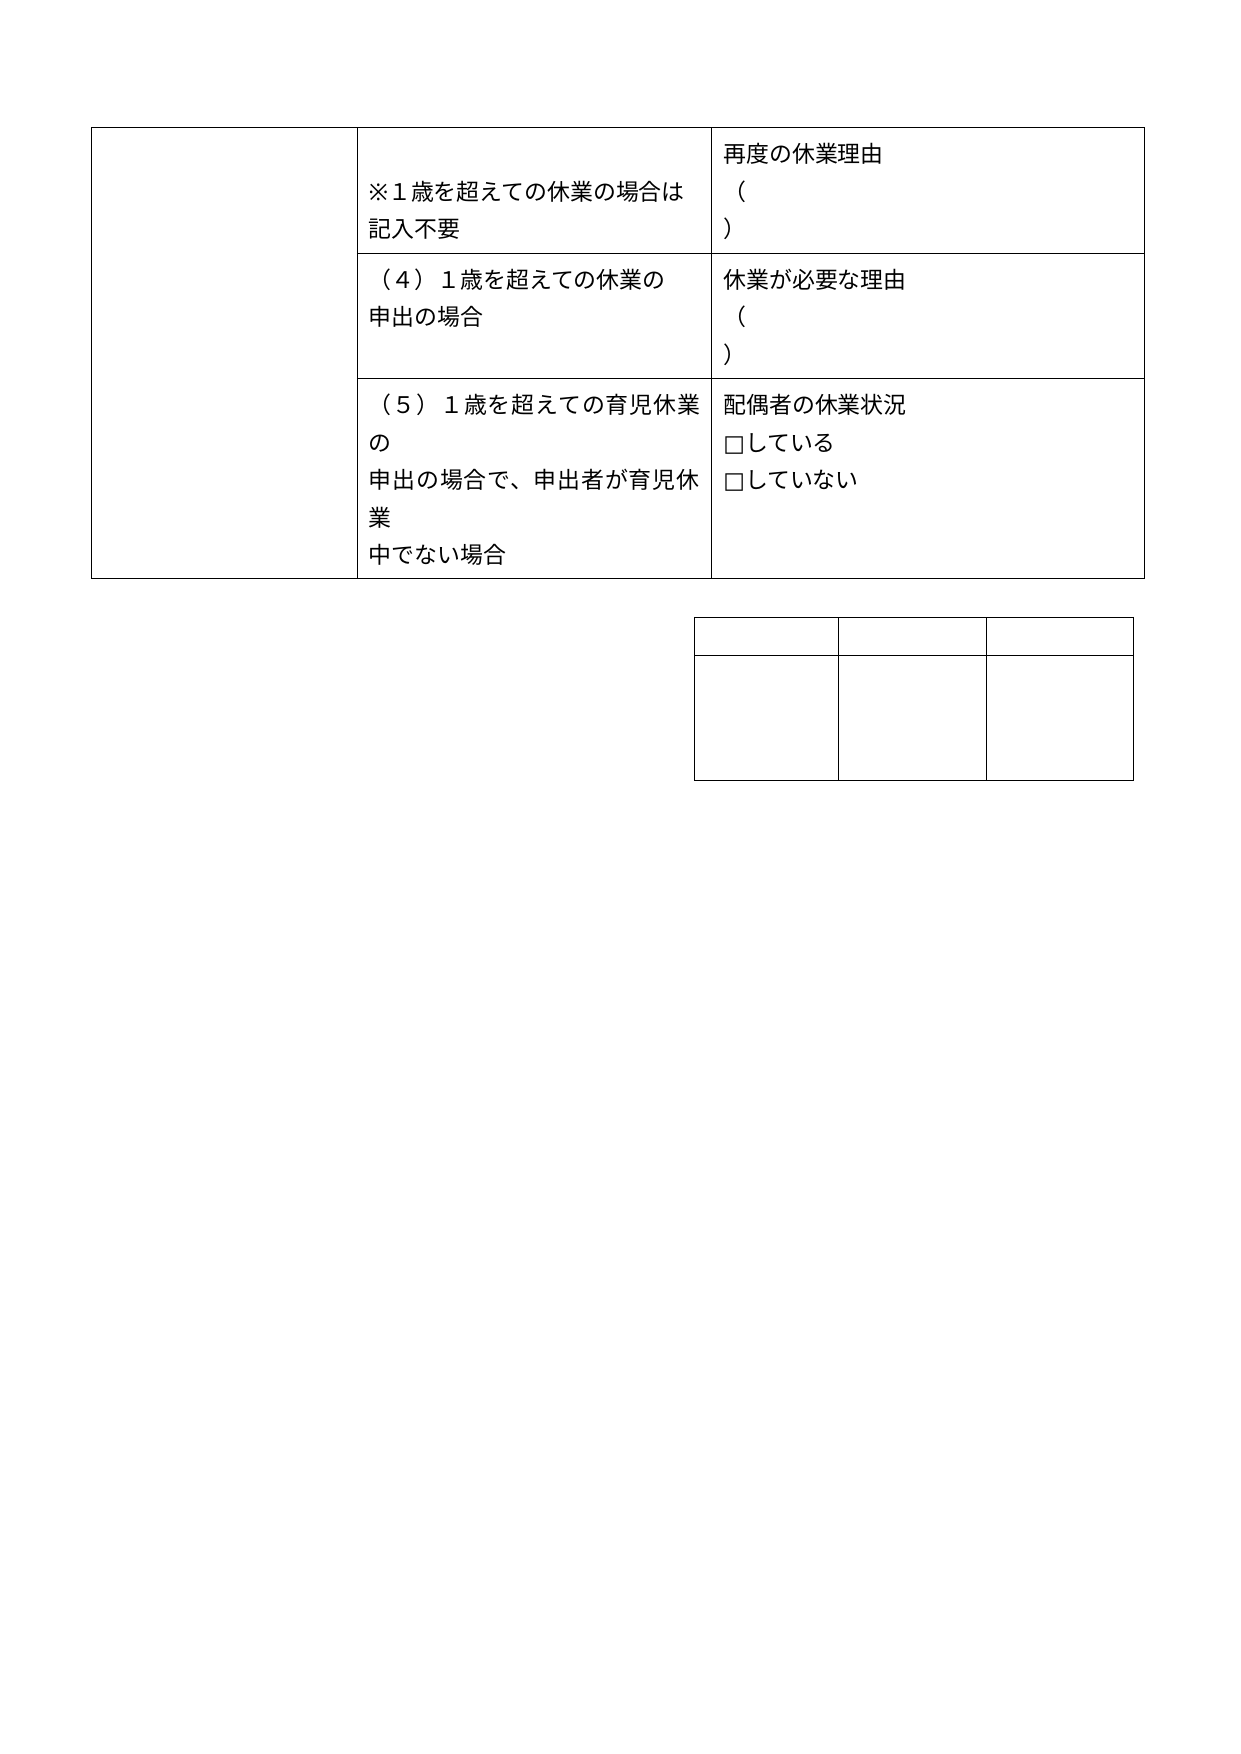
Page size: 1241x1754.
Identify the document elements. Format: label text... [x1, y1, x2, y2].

table_header [839, 618, 986, 655]
table_cell 休業が必要な理由 （ ） [712, 254, 1144, 378]
table_cell 配偶者の休業状況 □している □していない [712, 379, 1144, 578]
table_cell [987, 656, 1133, 779]
table_cell [695, 656, 838, 779]
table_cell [358, 128, 711, 252]
table_cell （４）１歳を超えての休業の 申出の場合 [358, 254, 711, 378]
table_cell （５）１歳を超えての育児休業の 申出の場合で、申出者が育児休業 中でない場合 [358, 379, 711, 578]
table_header [695, 618, 838, 655]
table_header [987, 618, 1133, 655]
table_cell [839, 656, 986, 779]
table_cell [712, 128, 1144, 252]
